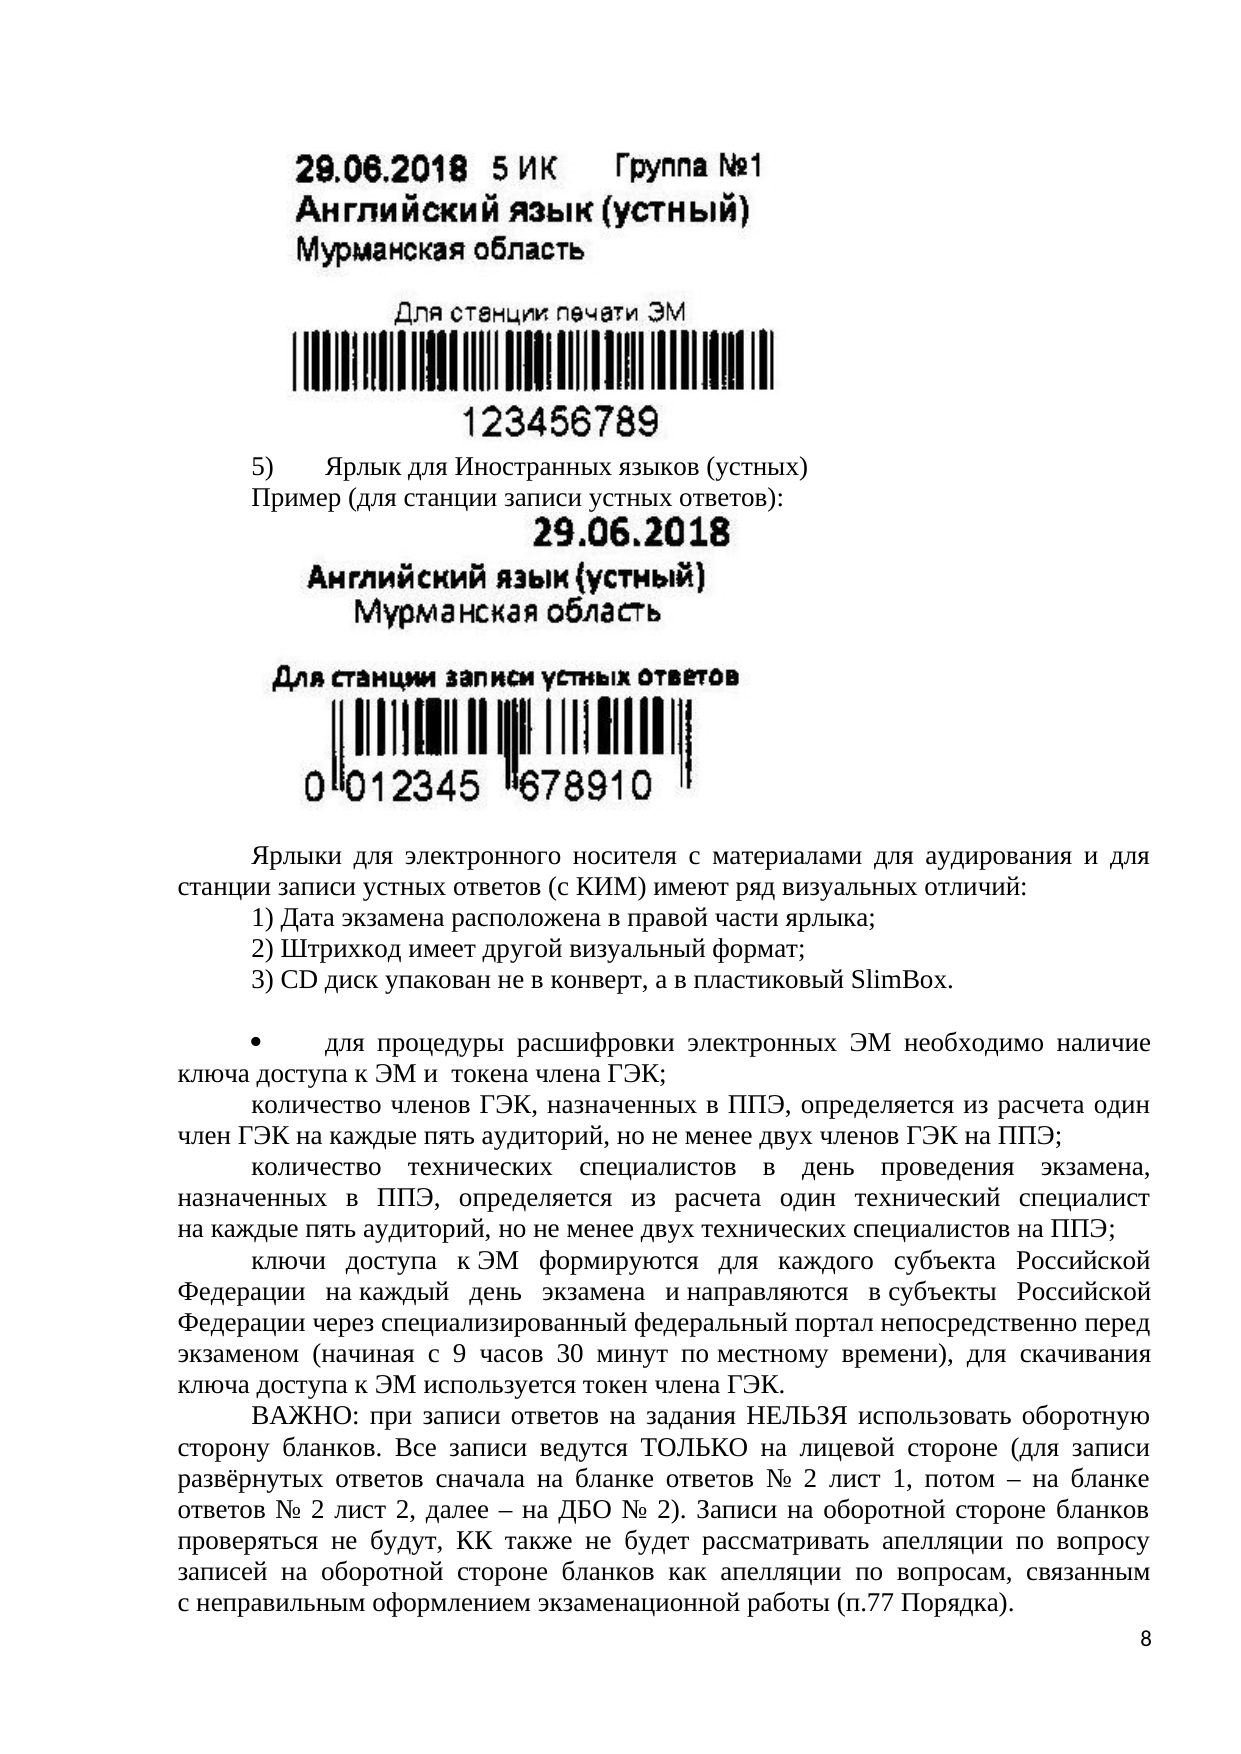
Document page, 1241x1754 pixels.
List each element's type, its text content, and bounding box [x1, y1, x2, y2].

text ключи доступа к ЭМ формируются для каждого субъекта Российской Федерации на каждый день экзамена и направляются в субъекты Российской Федерации через специализированный федеральный портал непосредственно перед экзаменом (начиная с 9 часов 30 минут по местному времени), для скачивания ключа доступа к ЭМ используется токен члена ГЭК. [177, 1244, 1152, 1399]
picture [251, 512, 767, 839]
text 2) Штрихкод имеет другой визуальный формат; [177, 932, 1152, 963]
text количество членов ГЭК, назначенных в ППЭ, определяется из расчета один член ГЭК на каждые пять аудиторий, но не менее двух членов ГЭК на ППЭ; [177, 1088, 1152, 1150]
text 5) Ярлык для Иностранных языков (устных) [177, 450, 1152, 482]
text Ярлыки для электронного носителя с материалами для аудирования и для станции записи устных ответов (с КИМ) имеют ряд визуальных отличий: [177, 839, 1152, 901]
text Пример (для станции записи устных ответов): [177, 482, 1152, 513]
text ВАЖНО: при записи ответов на задания НЕЛЬЗЯ использовать оборотную сторону бланков. Все записи ведутся ТОЛЬКО на лицевой стороне (для записи развёрнутых ответов сначала на бланке ответов № 2 лист 1, потом – на бланке ответов № 2 лист 2, далее – на ДБО № 2). Записи на оборотной стороне бланков проверяться не будут, КК также не будет рассматривать апелляции по вопросу записей на оборотной стороне бланков как апелляции по вопросам, связанным с неправильным оформлением экзаменационной работы (п.77 Порядка). [177, 1399, 1152, 1617]
text 1) Дата экзамена расположена в правой части ярлыка; [177, 901, 1152, 932]
text количество технических специалистов в день проведения экзамена, назначенных в ППЭ, определяется из расчета один технический специалист на каждые пять аудиторий, но не менее двух технических специалистов на ППЭ; [177, 1150, 1152, 1244]
picture [251, 103, 804, 451]
list для процедуры расшифровки электронных ЭМ необходимо наличие ключа доступа к ЭМ и токена члена ГЭК; [177, 1026, 1152, 1088]
text 3) CD диск упакован не в конверт, а в пластиковый SlimBox. [177, 963, 1152, 994]
